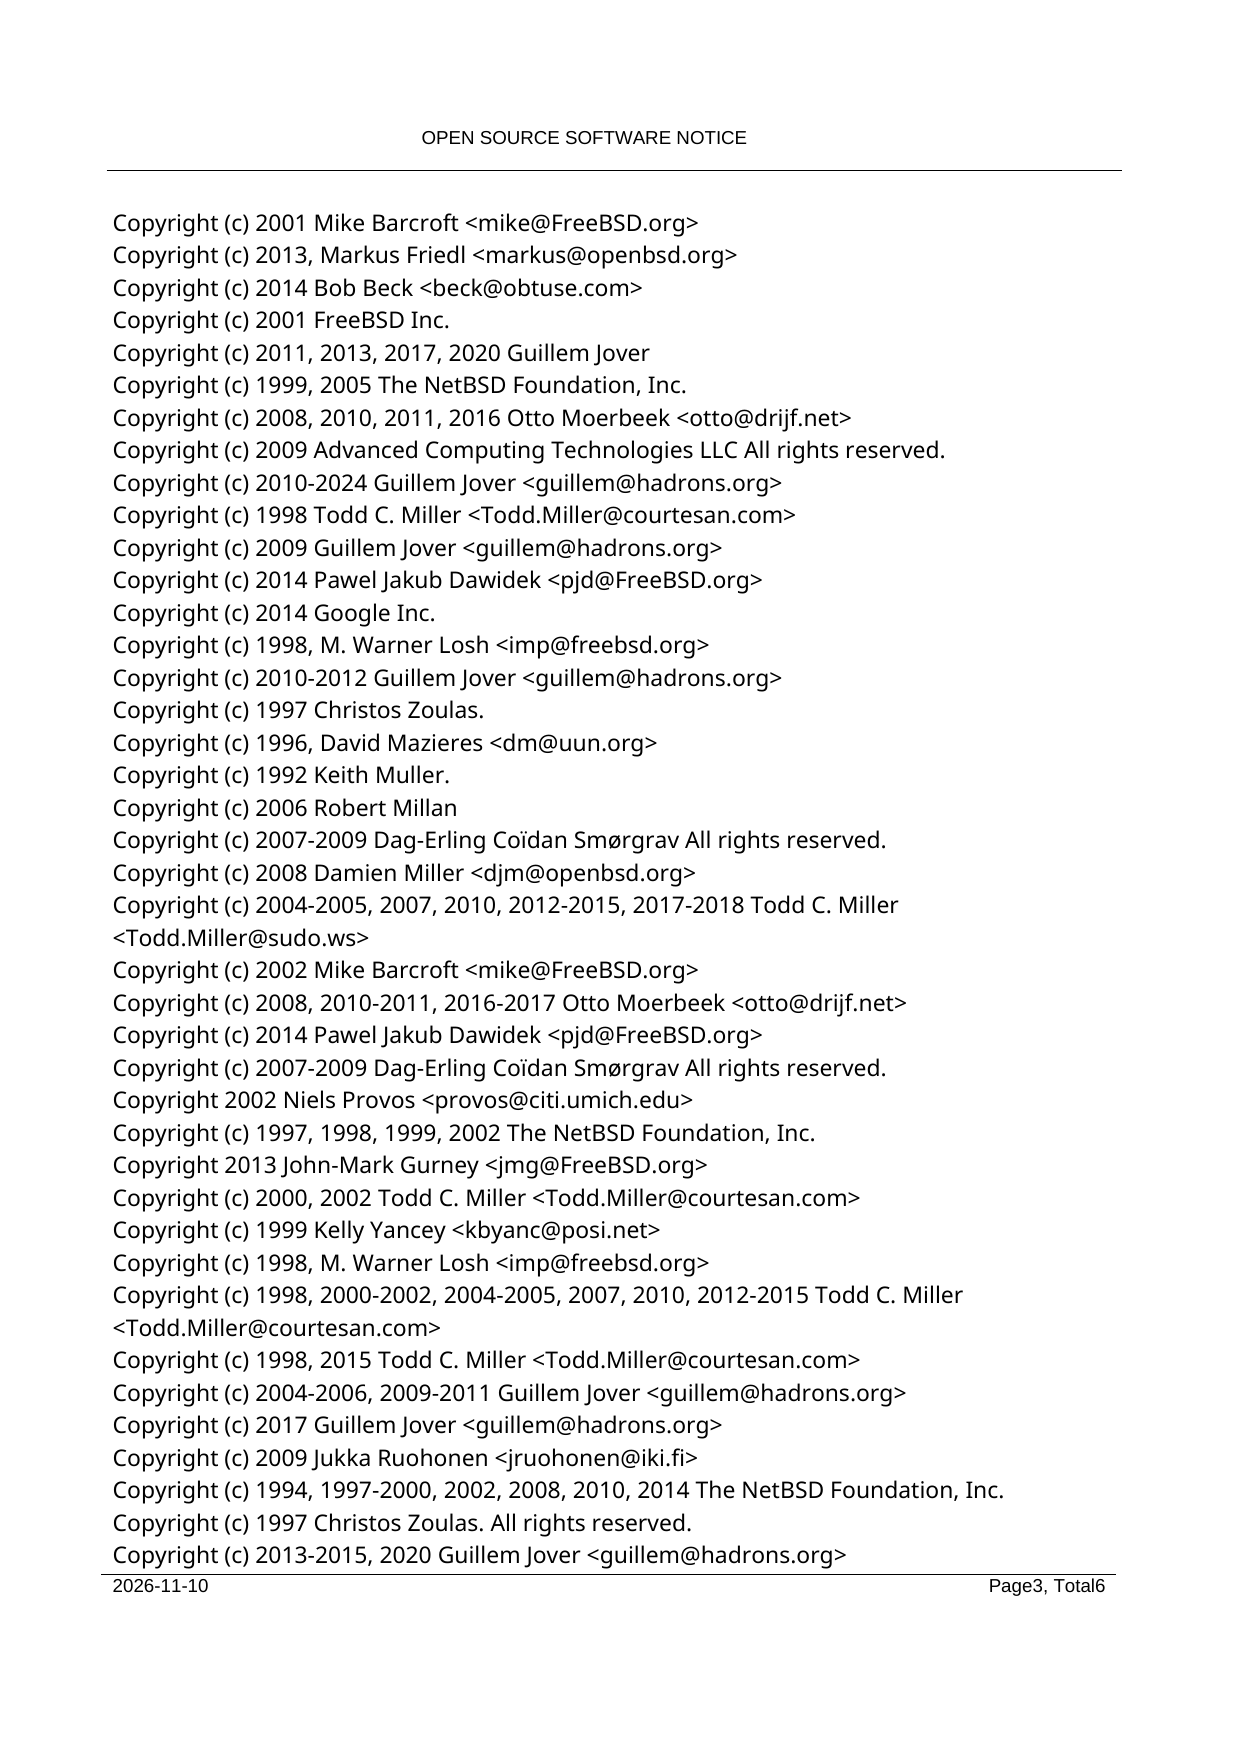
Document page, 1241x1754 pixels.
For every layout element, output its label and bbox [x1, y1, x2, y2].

text [112, 206, 1128, 1571]
